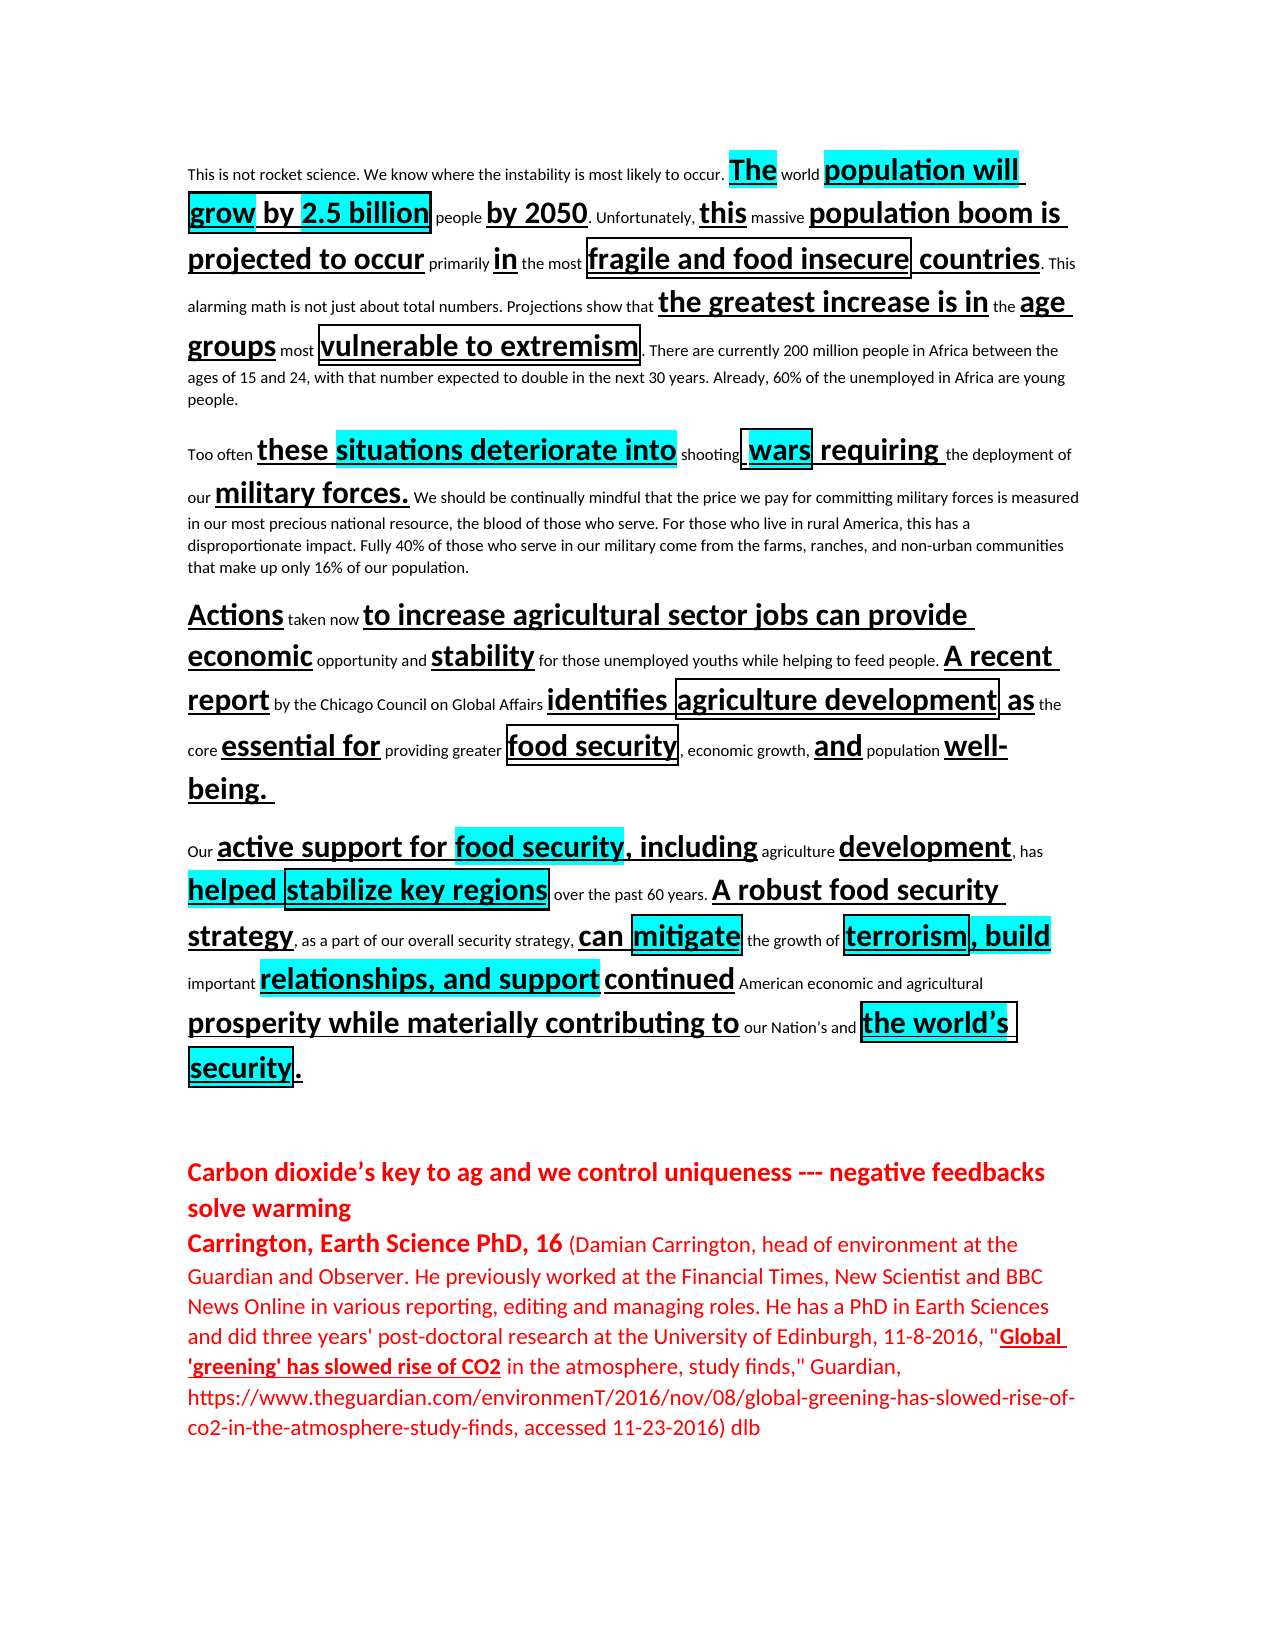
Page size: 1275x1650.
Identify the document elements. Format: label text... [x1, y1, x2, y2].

text Actions taken now to increase agricultural sector jobs can provide economic opportunity and stability for those unemployed youths while helping to feed people. A recent report by the Chicago Council on Global Affairs identifies agriculture development as the core essential for providing greater food security, economic growth, and population well-being. [187, 595, 1087, 807]
text Carrington, Earth Science PhD, 16 (Damian Carrington, head of environment at the Guardian and Observer. He previously worked at the Financial Times, New Scientist and BBC News Online in various reporting, editing and managing roles. He has a PhD in Earth Sciences and did three years' post-doctoral research at the University of Edinburgh, 11-8-2016, "Global 'greening' has slowed rise of CO2 in the atmosphere, study finds," Guardian, https://www.theguardian.com/environmenT/2016/nov/08/global-greening-has-slowed-rise-of-co2-in-the-atmosphere-study-finds, accessed 11-23-2016) dlb [187, 1227, 1087, 1441]
text Too often these situations deteriorate into shooting wars requiring the deployment of our military forces. We should be continually mindful that the price we pay for committing military forces is measured in our most precious national resource, the blood of those who serve. For those who live in rural America, this has a disproportionate impact. Fully 40% of those who serve in our military come from the farms, ranches, and non-urban communities that make up only 16% of our population. [187, 428, 1087, 577]
subtitle Carbon dioxide’s key to ag and we control uniqueness --- negative feedbacks solve warming [187, 1155, 1087, 1224]
text This is not rocket science. We know where the instability is most likely to occur. The world population will grow by 2.5 billion people by 2050. Unfortunately, this massive population boom is projected to occur primarily in the most fragile and food insecure countries. This alarming math is not just about total numbers. Projections show that the greatest increase is in the age groups most vulnerable to extremism. There are currently 200 million people in Africa between the ages of 15 and 24, with that number expected to double in the next 30 years. Already, 60% of the unemployed in Africa are young people. [187, 150, 1087, 410]
text Our active support for food security, including agriculture development, has helped stabilize key regions over the past 60 years. A robust food security strategy, as a part of our overall security strategy, can mitigate the growth of terrorism, build important relationships, and support continued American economic and agricultural prosperity while materially contributing to our Nation’s and the world’s security. [187, 827, 1087, 1088]
